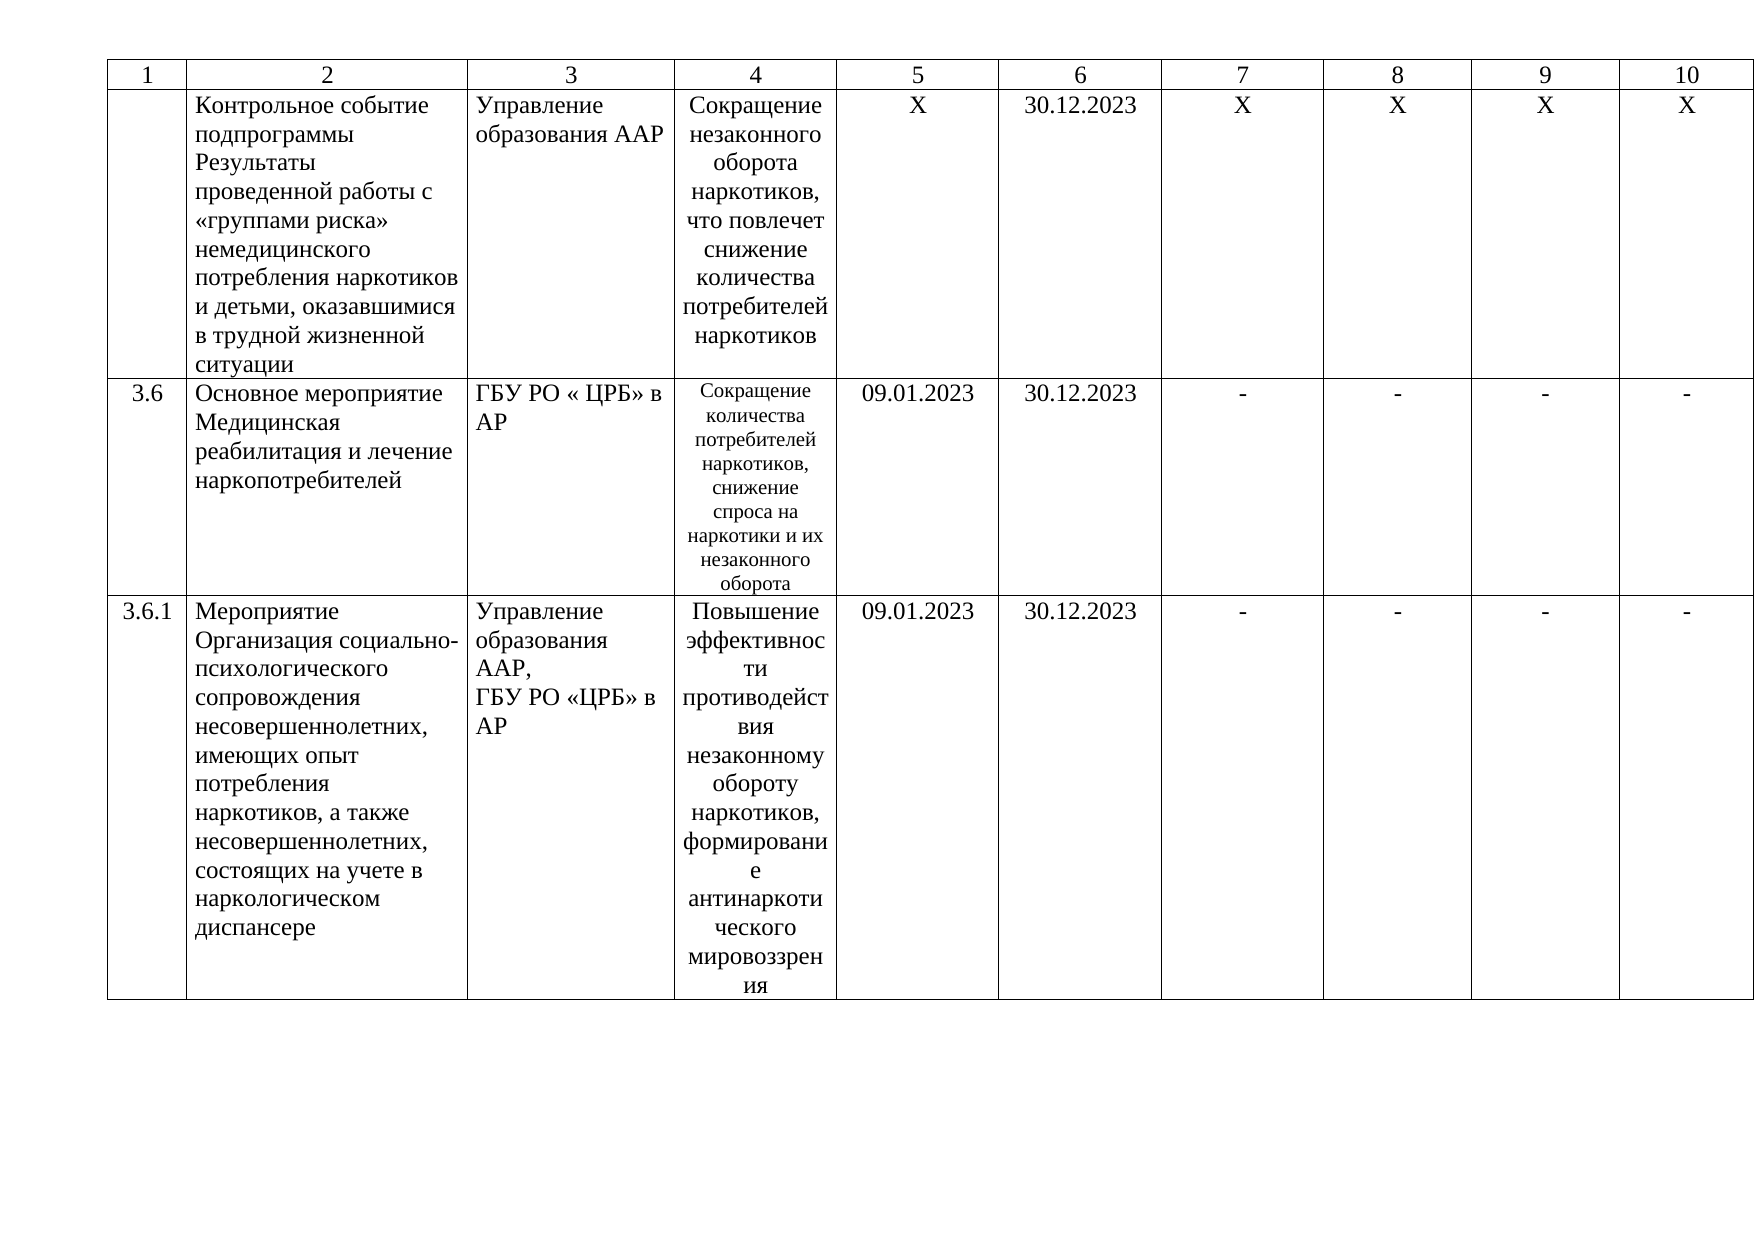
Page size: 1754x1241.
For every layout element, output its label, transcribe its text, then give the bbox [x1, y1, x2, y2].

table_cell Управление образования ААР, ГБУ РО «ЦРБ» в АР [468, 596, 674, 998]
table_cell - [1472, 596, 1619, 998]
table_header 6 [999, 60, 1161, 89]
table_header 1 [108, 60, 186, 89]
table_cell X [837, 90, 998, 377]
table_header 8 [1324, 60, 1471, 89]
table_cell - [1620, 596, 1753, 998]
table_cell 09.01.2023 [837, 379, 998, 595]
table_cell 30.12.2023 [999, 90, 1161, 377]
table_cell Х [1472, 90, 1619, 377]
table_cell Х [1620, 90, 1753, 377]
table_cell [468, 90, 674, 377]
table_cell Контрольное событие подпрограммы Результаты проведенной работы с «группами риска» немедицинского потребления наркотиков и детьми, оказавшимися в трудной жизненной ситуации [187, 90, 467, 377]
table_cell - [1162, 596, 1323, 998]
table_cell Повышение эффективности противодействия незаконному обороту наркотиков, формирование антинаркотического мировоззрения [675, 596, 836, 998]
table_header 4 [675, 60, 836, 89]
table_cell - [1324, 596, 1471, 998]
table_cell 3.6.1 [108, 596, 186, 998]
table_cell Основное мероприятие Медицинская реабилитация и лечение наркопотребителей [187, 379, 467, 595]
table_cell 30.12.2023 [999, 379, 1161, 595]
table_header 7 [1162, 60, 1323, 89]
table_cell - [1324, 379, 1471, 595]
table_cell 3.6 [108, 379, 186, 595]
table_header 3 [468, 60, 674, 89]
table_cell Сокращение незаконного оборота наркотиков, что повлечет снижение количества потребителей наркотиков [675, 90, 836, 377]
table_cell - [1162, 379, 1323, 595]
table_cell - [1472, 379, 1619, 595]
table_cell [108, 90, 186, 377]
table_header 10 [1620, 60, 1753, 89]
table_cell 09.01.2023 [837, 596, 998, 998]
table_cell 30.12.2023 [999, 596, 1161, 998]
table_cell Х [1324, 90, 1471, 377]
table_header 9 [1472, 60, 1619, 89]
table_cell Мероприятие Организация социально-психологического сопровождения несовершеннолетних, имеющих опыт потребления наркотиков, а также несовершеннолетних, состоящих на учете в наркологическом диспансере [187, 596, 467, 998]
table_cell - [1620, 379, 1753, 595]
table_header 5 [837, 60, 998, 89]
table_cell ГБУ РО « ЦРБ» в АР [468, 379, 674, 595]
table_header 2 [187, 60, 467, 89]
table_cell Сокращение количества потребителей наркотиков, снижение спроса на наркотики и их незаконного оборота [675, 379, 836, 595]
table_cell Х [1162, 90, 1323, 377]
